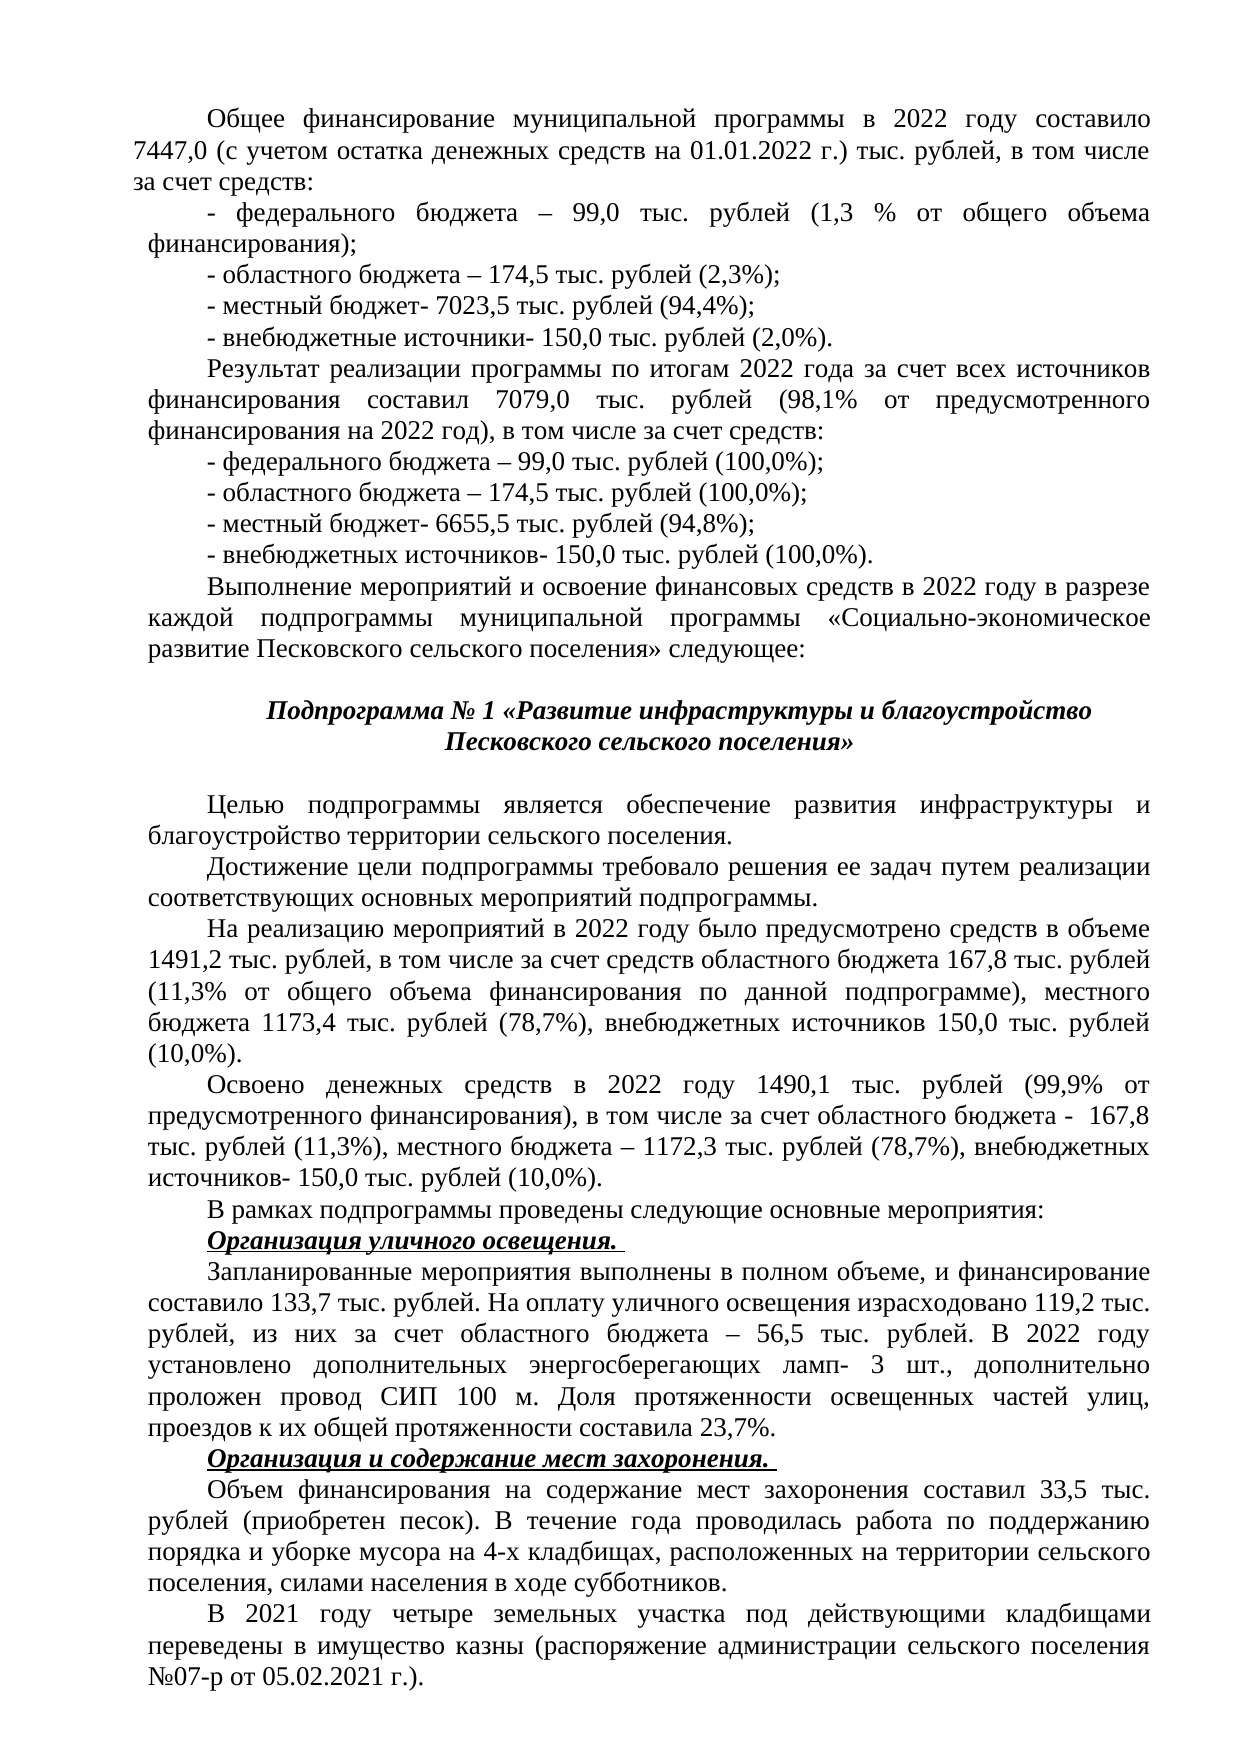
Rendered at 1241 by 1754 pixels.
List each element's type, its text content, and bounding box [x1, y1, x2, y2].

list - внебюджетных источников- 150,0 тыс. рублей (100,0%). [148, 539, 1152, 570]
list Общее финансирование муниципальной программы в 2022 году составило 7447,0 (с учетом остатка денежных средств на 01.01.2022 г.) тыс. рублей, в том числе за счет средств: [133, 103, 1152, 196]
list Результат реализации программы по итогам 2022 года за счет всех источников финансирования составил 7079,0 тыс. рублей (98,1% от предусмотренного финансирования на 2022 год), в том числе за счет средств: [148, 352, 1152, 445]
list Организация и содержание мест захоронения. [207, 1442, 1152, 1473]
list - местный бюджет- 7023,5 тыс. рублей (94,4%); [148, 289, 1152, 321]
list Выполнение мероприятий и освоение финансовых средств в 2022 году в разрезе каждой подпрограммы муниципальной программы «Социально-экономическое развитие Песковского сельского поселения» следующее: [148, 570, 1152, 663]
list - федерального бюджета – 99,0 тыс. рублей (1,3 % от общего объема финансирования); [148, 196, 1152, 258]
list На реализацию мероприятий в 2022 году было предусмотрено средств в объеме 1491,2 тыс. рублей, в том числе за счет средств областного бюджета 167,8 тыс. рублей (11,3% от общего объема финансирования по данной подпрограмме), местного бюджета 1173,4 тыс. рублей (78,7%), внебюджетных источников 150,0 тыс. рублей (10,0%). [148, 912, 1152, 1068]
list Освоено денежных средств в 2022 году 1490,1 тыс. рублей (99,9% от предусмотренного финансирования), в том числе за счет областного бюджета - 167,8 тыс. рублей (11,3%), местного бюджета – 1172,3 тыс. рублей (78,7%), внебюджетных источников- 150,0 тыс. рублей (10,0%). [148, 1068, 1152, 1193]
list Организация уличного освещения. [207, 1224, 1152, 1255]
list В 2021 году четыре земельных участка под действующими кладбищами переведены в имущество казны (распоряжение администрации сельского поселения №07-р от 05.02.2021 г.). [148, 1598, 1152, 1691]
list Достижение цели подпрограммы требовало решения ее задач путем реализации соответствующих основных мероприятий подпрограммы. [148, 850, 1152, 912]
list - областного бюджета – 174,5 тыс. рублей (2,3%); [148, 258, 1152, 289]
list - внебюджетные источники- 150,0 тыс. рублей (2,0%). [148, 321, 1152, 352]
list - федерального бюджета – 99,0 тыс. рублей (100,0%); [148, 445, 1152, 476]
list Целью подпрограммы является обеспечение развития инфраструктуры и благоустройство территории сельского поселения. [148, 788, 1152, 850]
list Объем финансирования на содержание мест захоронения составил 33,5 тыс. рублей (приобретен песок). В течение года проводилась работа по поддержанию порядка и уборке мусора на 4-х кладбищах, расположенных на территории сельского поселения, силами населения в ходе субботников. [148, 1473, 1152, 1598]
list В рамках подпрограммы проведены следующие основные мероприятия: [148, 1193, 1152, 1224]
list Запланированные мероприятия выполнены в полном объеме, и финансирование составило 133,7 тыс. рублей. На оплату уличного освещения израсходовано 119,2 тыс. рублей, из них за счет областного бюджета – 56,5 тыс. рублей. В 2022 году установлено дополнительных энергосберегающих ламп- 3 шт., дополнительно проложен провод СИП 100 м. Доля протяженности освещенных частей улиц, проездов к их общей протяженности составила 23,7%. [148, 1255, 1152, 1442]
list - областного бюджета – 174,5 тыс. рублей (100,0%); [148, 476, 1152, 507]
list Подпрограмма № 1 «Развитие инфраструктуры и благоустройство Песковского сельского поселения» [148, 694, 1152, 757]
list - местный бюджет- 6655,5 тыс. рублей (94,8%); [148, 507, 1152, 539]
